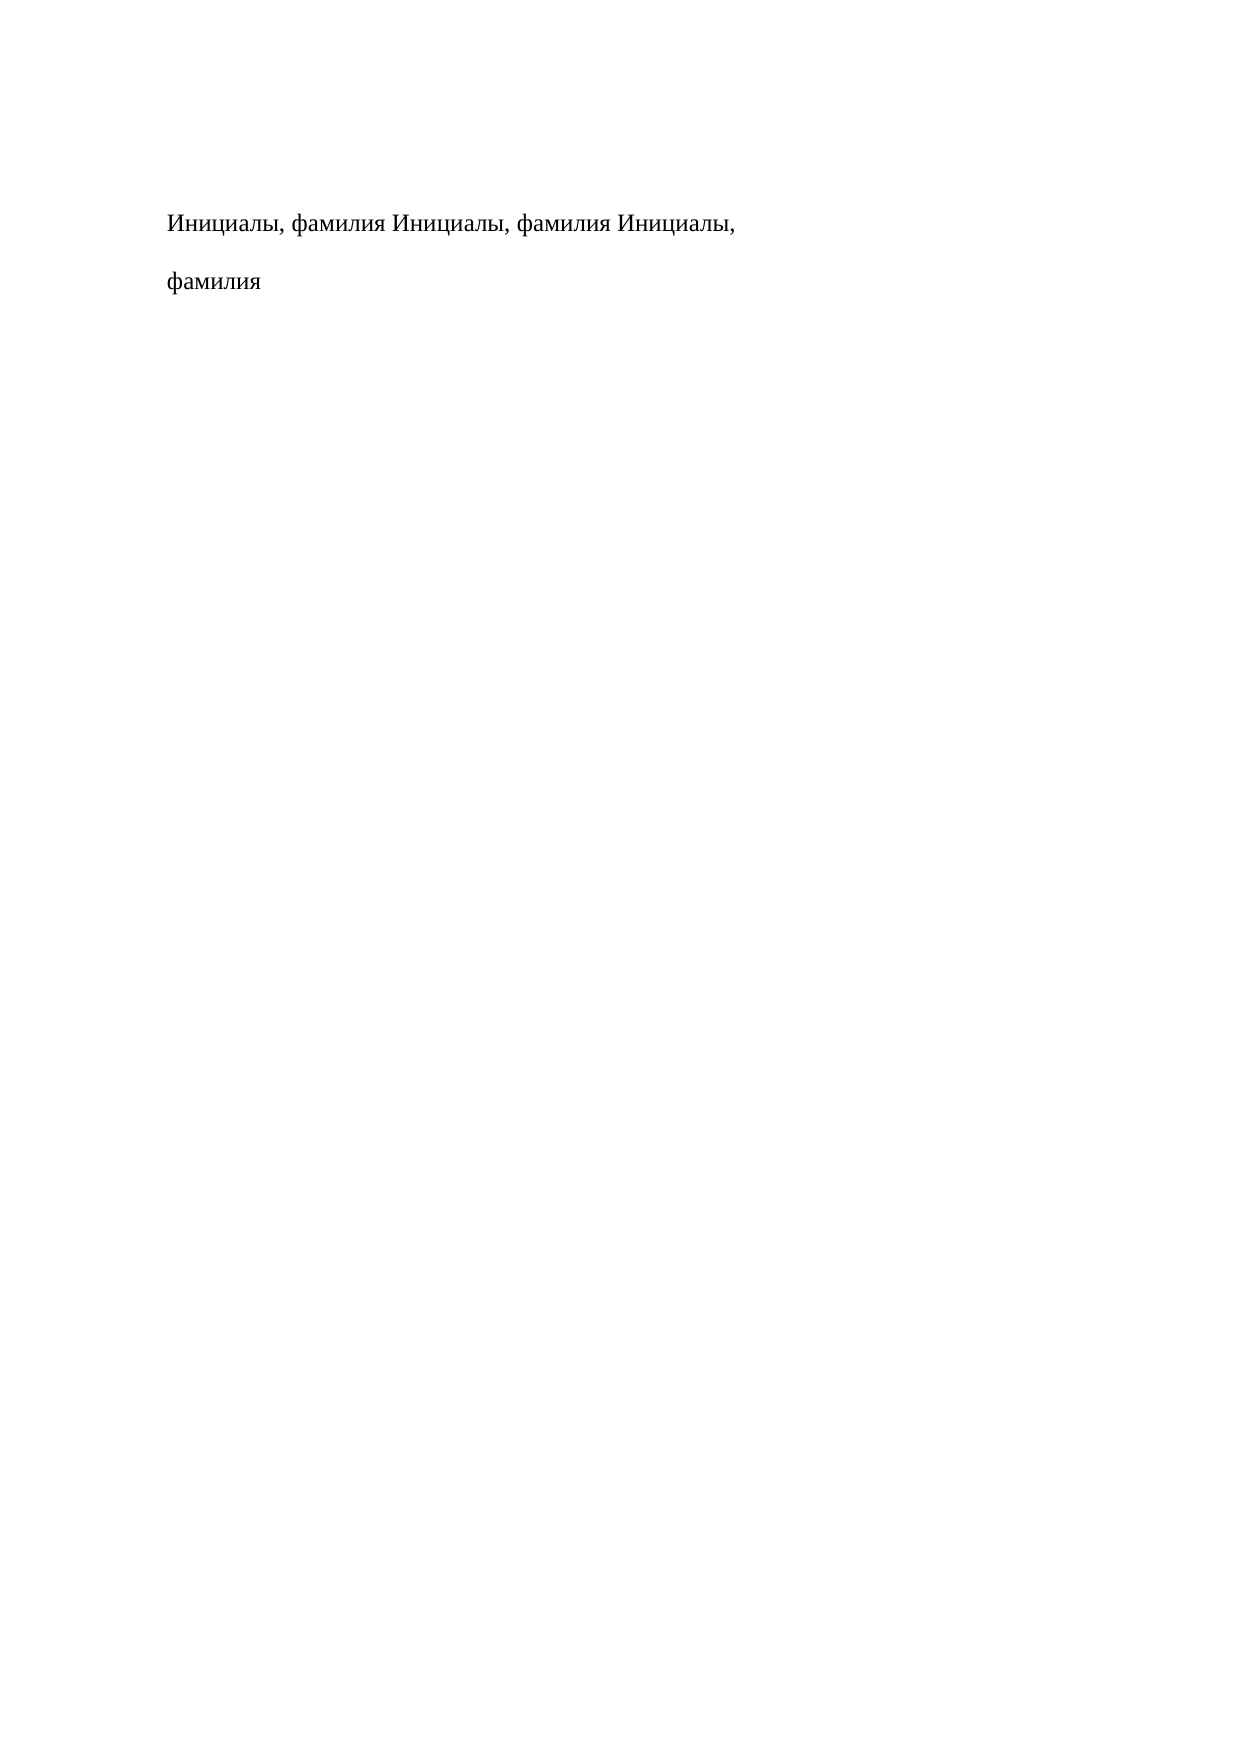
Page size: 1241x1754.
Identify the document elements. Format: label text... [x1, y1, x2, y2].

text Инициалы, фамилия Инициалы, фамилия Инициалы, фамилия [167, 208, 736, 294]
